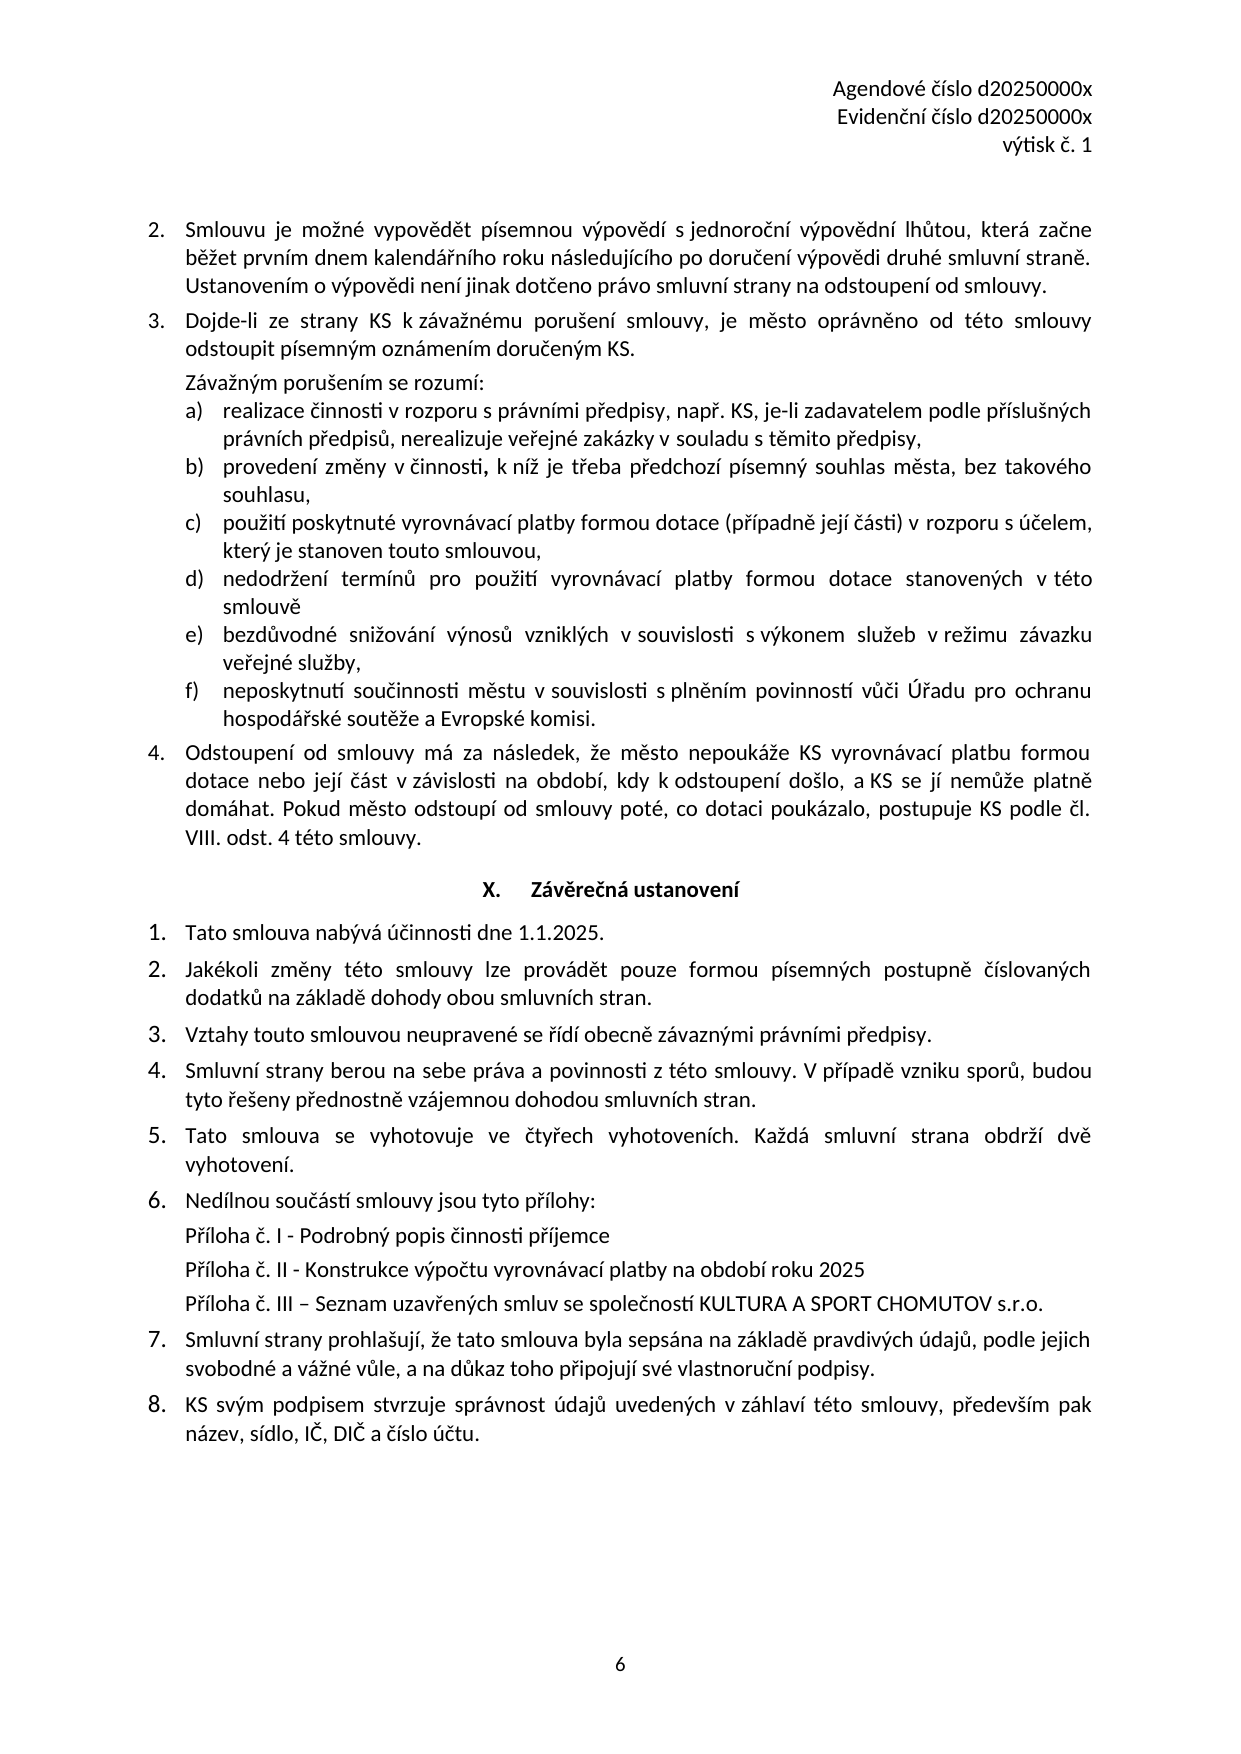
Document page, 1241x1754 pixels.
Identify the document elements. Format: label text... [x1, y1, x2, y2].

list Smluvní strany prohlašují, že tato smlouva byla sepsána na základě pravdivých údajů, podle jejich svobodné a vážné vůle, a na důkaz toho připojují své vlastnoruční podpisy. [148, 1324, 1092, 1382]
text Příloha č. III – Seznam uzavřených smluv se společností KULTURA A SPORT CHOMUTOV s.r.o. [185, 1289, 1092, 1317]
text Závažným porušením se rozumí: [185, 368, 1092, 396]
list bezdůvodné snižování výnosů vzniklých v souvislosti s výkonem služeb v režimu závazku veřejné služby, [185, 620, 1092, 676]
list Vztahy touto smlouvou neupravené se řídí obecně závaznými právními předpisy. [148, 1018, 1092, 1048]
text Příloha č. II - Konstrukce výpočtu vyrovnávací platby na období roku 2025 [185, 1255, 1092, 1283]
list Nedílnou součástí smlouvy jsou tyto přílohy: [148, 1184, 1092, 1214]
list Smlouvu je možné vypovědět písemnou výpovědí s jednoroční výpovědní lhůtou, která začne běžet prvním dnem kalendářního roku následujícího po doručení výpovědi druhé smluvní straně. Ustanovením o výpovědi není jinak dotčeno právo smluvní strany na odstoupení od smlouvy. [148, 215, 1092, 299]
text Příloha č. I - Podrobný popis činnosti příjemce [185, 1221, 1092, 1249]
list provedení změny v činnosti, k níž je třeba předchozí písemný souhlas města, bez takového souhlasu, [185, 452, 1092, 508]
list Smluvní strany berou na sebe práva a povinnosti z této smlouvy. V případě vzniku sporů, budou tyto řešeny přednostně vzájemnou dohodou smluvních stran. [148, 1054, 1092, 1113]
list neposkytnutí součinnosti městu v souvislosti s plněním povinností vůči Úřadu pro ochranu hospodářské soutěže a Evropské komisi. [185, 676, 1092, 732]
list použití poskytnuté vyrovnávací platby formou dotace (případně její části) v rozporu s účelem, který je stanoven touto smlouvou, [185, 508, 1092, 564]
list Jakékoli změny této smlouvy lze provádět pouze formou písemných postupně číslovaných dodatků na základě dohody obou smluvních stran. [148, 953, 1092, 1011]
list realizace činnosti v rozporu s právními předpisy, např. KS, je-li zadavatelem podle příslušných právních předpisů, nerealizuje veřejné zakázky v souladu s těmito předpisy, [185, 396, 1092, 452]
subtitle Závěrečná ustanovení [148, 876, 1092, 904]
list KS svým podpisem stvrzuje správnost údajů uvedených v záhlaví této smlouvy, především pak název, sídlo, IČ, DIČ a číslo účtu. [148, 1388, 1092, 1447]
list Dojde-li ze strany KS k závažnému porušení smlouvy, je město oprávněno od této smlouvy odstoupit písemným oznámením doručeným KS. [148, 306, 1092, 362]
list Tato smlouva se vyhotovuje ve čtyřech vyhotoveních. Každá smluvní strana obdrží dvě vyhotovení. [148, 1119, 1092, 1178]
list Tato smlouva nabývá účinnosti dne 1.1.2025. [148, 916, 1092, 947]
list nedodržení termínů pro použití vyrovnávací platby formou dotace stanovených v této smlouvě [185, 564, 1092, 620]
list Odstoupení od smlouvy má za následek, že město nepoukáže KS vyrovnávací platbu formou dotace nebo její část v závislosti na období, kdy k odstoupení došlo, a KS se jí nemůže platně domáhat. Pokud město odstoupí od smlouvy poté, co dotaci poukázalo, postupuje KS podle čl. VIII. odst. 4 této smlouvy. [148, 738, 1092, 851]
